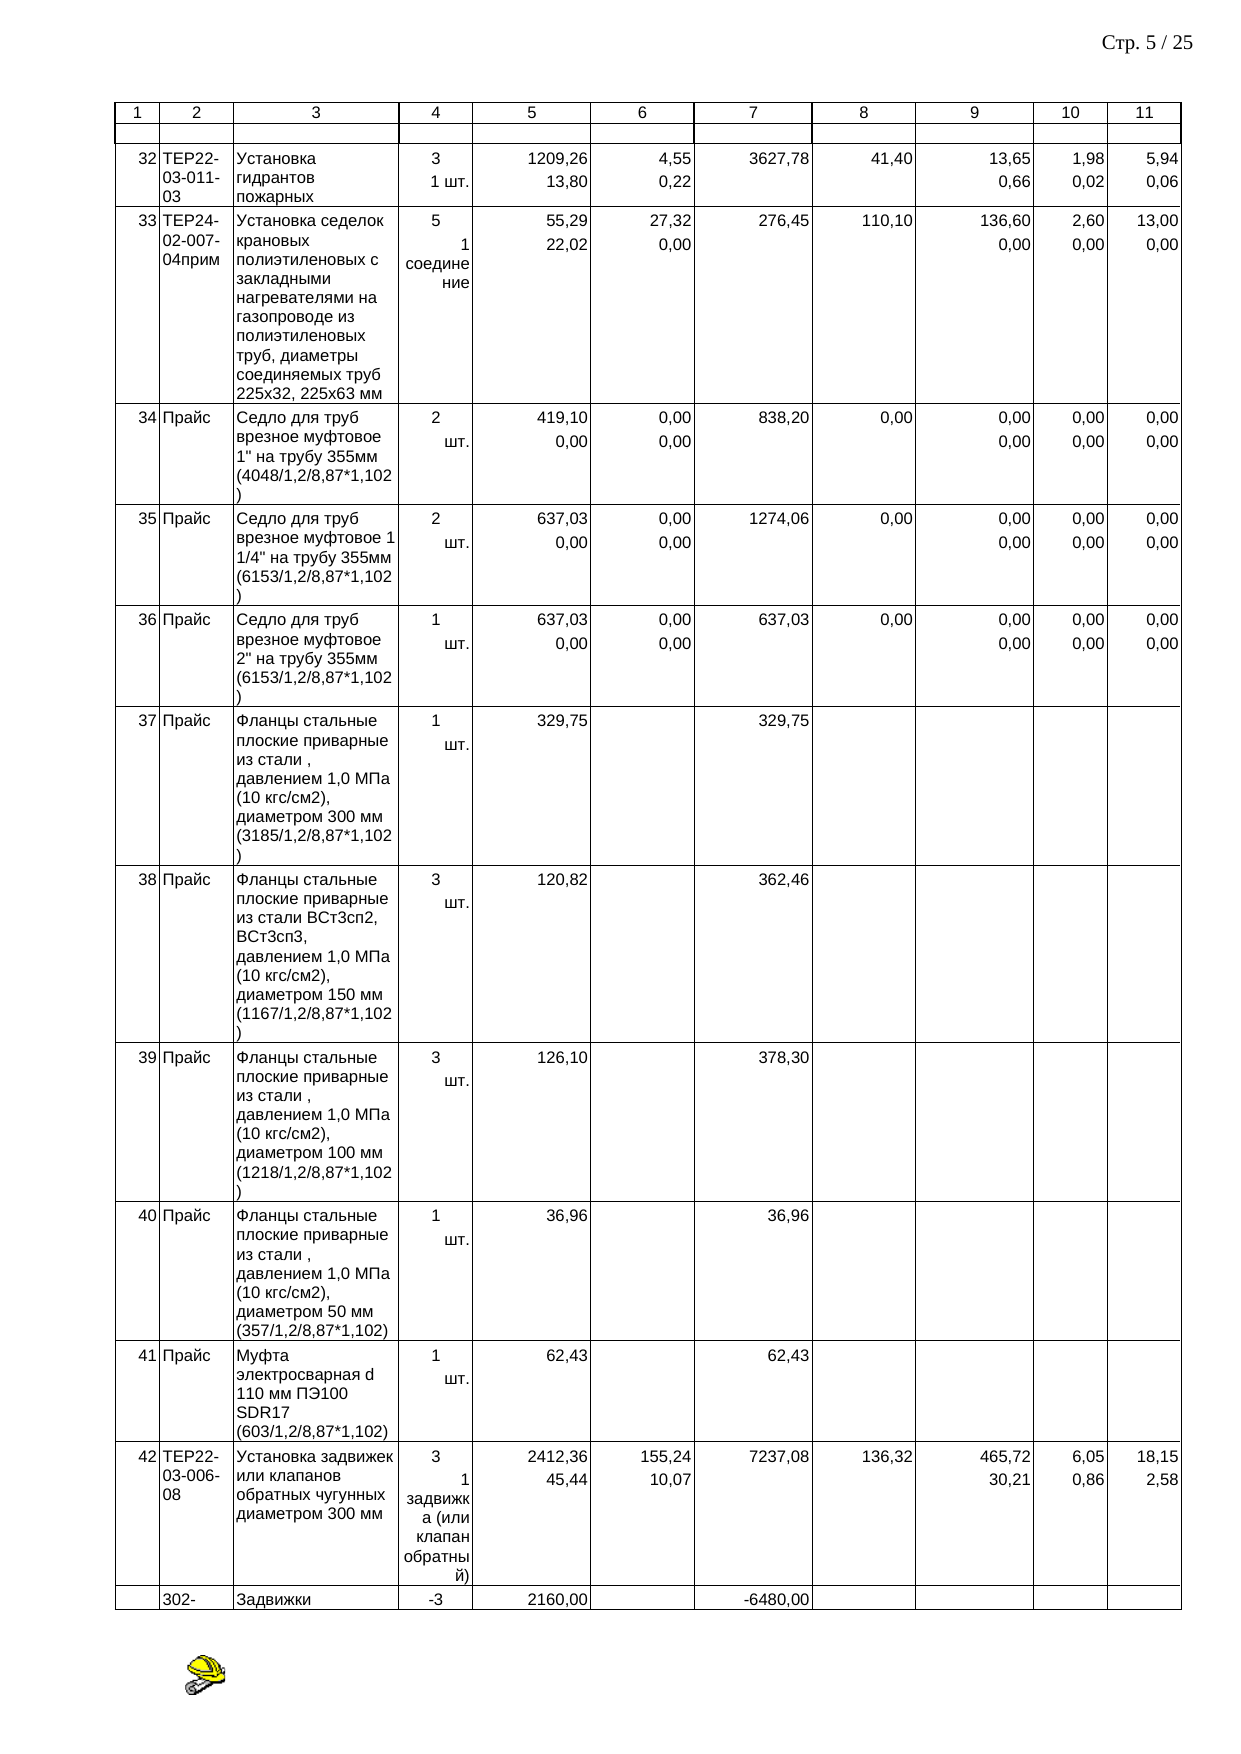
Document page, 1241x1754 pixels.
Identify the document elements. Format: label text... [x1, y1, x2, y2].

table_cell Прайс [160, 866, 233, 1042]
table_cell Фланцы стальные плоские приварные из стали ВСт3сп2, ВСт3сп3, давлением 1,0 МПа (10 кгс/см2), диаметром 150 мм (1167/1,2/8,87*1,102) [234, 866, 398, 1042]
table_cell 42 [116, 1442, 159, 1585]
table_cell 155,24 10,07 [591, 1442, 694, 1585]
table_cell Прайс [160, 404, 233, 504]
table_cell 0,00 0,00 [591, 606, 694, 706]
table_cell [116, 124, 159, 143]
table_cell [591, 124, 693, 143]
table_cell [1034, 707, 1107, 864]
table_cell 55,29 22,02 [473, 207, 590, 403]
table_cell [234, 1586, 398, 1609]
table_cell [916, 124, 1033, 143]
table_cell [116, 1586, 159, 1609]
table_cell [591, 866, 694, 1042]
table_cell 1 шт. [399, 1341, 472, 1441]
table_cell 637,03 0,00 [473, 606, 590, 706]
table_header 4 [400, 103, 472, 122]
table_cell [916, 1043, 1033, 1201]
table_header 9 [916, 103, 1033, 122]
table_cell [1108, 1585, 1181, 1609]
table_cell [591, 1341, 694, 1441]
table_cell 120,82 [473, 866, 590, 1042]
table_cell [813, 1202, 915, 1340]
table_cell [813, 866, 915, 1042]
table_cell [591, 1043, 694, 1201]
table_cell ТЕР22-03-006-08 [160, 1442, 233, 1585]
table_cell [1108, 706, 1181, 864]
table_cell 2,60 0,00 [1034, 207, 1107, 403]
table_cell [234, 124, 398, 143]
table_cell [813, 1043, 915, 1201]
table_cell 1,98 0,02 [1034, 144, 1107, 206]
table_cell Установка гидрантов пожарных [234, 144, 398, 206]
table_header 6 [591, 103, 693, 122]
table_cell 41 [116, 1341, 159, 1441]
table_header 2 [160, 103, 233, 122]
table_cell 126,10 [473, 1043, 590, 1201]
table_cell 34 [116, 404, 159, 504]
table_header 3 [234, 103, 398, 122]
table_cell [1108, 1201, 1181, 1340]
table_cell [1034, 1043, 1107, 1201]
table_cell 362,46 [695, 866, 812, 1042]
table_cell 1 шт. [399, 606, 472, 706]
table_cell [1034, 1586, 1107, 1609]
table_cell 3 шт. [399, 866, 472, 1042]
table_cell [160, 124, 233, 143]
table_cell 0,00 0,00 [1108, 403, 1181, 504]
table_header 8 [813, 103, 915, 122]
table_cell [1034, 1202, 1107, 1340]
table_cell [916, 866, 1033, 1042]
table_cell 6,05 0,86 [1034, 1442, 1107, 1585]
table_cell 5 1 соединение [399, 207, 472, 403]
table_cell 302-1181 [160, 1586, 233, 1609]
table_cell 2 шт. [399, 404, 472, 504]
table_cell [813, 124, 915, 143]
table_cell 40 [116, 1202, 159, 1340]
table_cell 2160,00 [473, 1586, 590, 1609]
table_cell 1274,06 [695, 505, 812, 605]
table_cell 62,43 [473, 1341, 590, 1441]
table_cell [916, 707, 1033, 864]
table_cell 1 шт. [399, 707, 472, 864]
table_cell 3 шт. [399, 1043, 472, 1201]
table_header 11 [1108, 103, 1180, 122]
table_cell 0,00 0,00 [591, 404, 694, 504]
table_cell 329,75 [695, 707, 812, 864]
table_cell 36 [116, 606, 159, 706]
table_cell 110,10 [813, 207, 915, 403]
table_cell [916, 1202, 1033, 1340]
table_cell 378,30 [695, 1043, 812, 1201]
table_cell [473, 124, 590, 143]
table_cell 32 [116, 144, 159, 206]
picture [185, 1655, 226, 1695]
table_cell 27,32 0,00 [591, 207, 694, 403]
table_cell 33 [116, 207, 159, 403]
table_header 5 [473, 103, 590, 122]
table_cell Прайс [160, 505, 233, 605]
table_cell Прайс [160, 1043, 233, 1201]
table_cell [591, 707, 694, 864]
table_cell [591, 1586, 694, 1609]
table_cell 0,00 0,00 [1034, 404, 1107, 504]
table_cell 0,00 0,00 [1034, 505, 1107, 605]
table_cell 7237,08 [695, 1442, 812, 1585]
table_cell -3 шт. [399, 1586, 472, 1609]
table_cell 0,00 0,00 [591, 505, 694, 605]
table_cell Седло для труб врезное муфтовое 1" на трубу 355мм (4048/1,2/8,87*1,102) [234, 404, 398, 504]
table_cell 0,00 [813, 606, 915, 706]
table_cell 3 1 шт. [399, 144, 472, 206]
table_cell [1108, 1340, 1181, 1441]
table_cell 39 [116, 1043, 159, 1201]
table_cell [813, 1341, 915, 1441]
table_cell 0,00 0,00 [916, 404, 1033, 504]
table_cell 62,43 [695, 1341, 812, 1441]
table_cell 0,00 [813, 404, 915, 504]
table_cell [813, 1586, 915, 1609]
table_cell 18,15 2,58 [1108, 1441, 1181, 1585]
table_cell 0,00 [813, 505, 915, 605]
table_cell [1034, 1341, 1107, 1441]
table_cell Установка задвижек или клапанов обратных чугунных диаметром 300 мм [234, 1442, 398, 1585]
table_cell 3627,78 [695, 144, 812, 206]
table_cell 0,00 0,00 [1108, 504, 1181, 605]
table_cell [591, 1202, 694, 1340]
table_cell 0,00 0,00 [916, 505, 1033, 605]
table_cell Прайс [160, 1341, 233, 1441]
table_cell 3 1 задвижка (или клапан обратный) [399, 1442, 472, 1585]
table_cell [916, 1341, 1033, 1441]
table_cell 1 шт. [399, 1202, 472, 1340]
table_cell 38 [116, 866, 159, 1042]
table_cell Прайс [160, 1202, 233, 1340]
table_cell Установка седелок крановых полиэтиленовых с закладными нагревателями на газопроводе из полиэтиленовых труб, диаметры соединяемых труб 225х32, 225х63 мм [234, 207, 398, 403]
table_cell [1108, 1042, 1181, 1201]
table_cell [1034, 124, 1107, 143]
table_cell 2412,36 45,44 [473, 1442, 590, 1585]
table_cell 0,00 0,00 [1034, 606, 1107, 706]
table_cell 419,10 0,00 [473, 404, 590, 504]
table_cell 13,65 0,66 [916, 144, 1033, 206]
table_cell 465,72 30,21 [916, 1442, 1033, 1585]
table_cell Седло для труб врезное муфтовое 2" на трубу 355мм (6153/1,2/8,87*1,102) [234, 606, 398, 706]
table_cell 329,75 [473, 707, 590, 864]
table_header 7 [695, 103, 811, 122]
table_cell Фланцы стальные плоские приварные из стали , давлением 1,0 МПа (10 кгс/см2), диаметром 50 мм (357/1,2/8,87*1,102) [234, 1202, 398, 1340]
table_cell Фланцы стальные плоские приварные из стали , давлением 1,0 МПа (10 кгс/см2), диаметром 300 мм (3185/1,2/8,87*1,102) [234, 707, 398, 864]
table_header 1 [116, 103, 159, 122]
table_cell Прайс [160, 606, 233, 706]
table_cell 838,20 [695, 404, 812, 504]
table_cell [916, 1586, 1033, 1609]
table_cell 0,00 0,00 [1108, 605, 1181, 706]
table_cell ТЕР24-02-007-04прим [160, 207, 233, 403]
table_cell -6480,00 [695, 1586, 812, 1609]
table_cell 276,45 [695, 207, 812, 403]
table_cell 4,55 0,22 [591, 144, 694, 206]
table_cell Фланцы стальные плоские приварные из стали , давлением 1,0 МПа (10 кгс/см2), диаметром 100 мм (1218/1,2/8,87*1,102) [234, 1043, 398, 1201]
table_cell [400, 124, 472, 143]
table_cell 5,94 0,06 [1108, 144, 1181, 206]
table_cell ТЕР22-03-011-03 [160, 144, 233, 206]
table_cell Седло для труб врезное муфтовое 1 1/4" на трубу 355мм (6153/1,2/8,87*1,102) [234, 505, 398, 605]
table_cell 1209,26 13,80 [473, 144, 590, 206]
table_cell Муфта электросварная d 110 мм ПЭ100 SDR17 (603/1,2/8,87*1,102) [234, 1341, 398, 1441]
table_cell [1108, 865, 1181, 1042]
table_cell 2 шт. [399, 505, 472, 605]
table_cell 36,96 [473, 1202, 590, 1340]
table_header 10 [1034, 103, 1107, 122]
table_cell 37 [116, 707, 159, 864]
table_cell 136,32 [813, 1442, 915, 1585]
table_cell 136,60 0,00 [916, 207, 1033, 403]
table_cell 13,00 0,00 [1108, 206, 1181, 403]
table_cell 36,96 [695, 1202, 812, 1340]
table_cell [1108, 124, 1180, 143]
table_cell 637,03 0,00 [473, 505, 590, 605]
table_cell Прайс [160, 707, 233, 864]
table_cell [813, 707, 915, 864]
table_cell [695, 124, 811, 143]
table_cell [1034, 866, 1107, 1042]
table_cell 35 [116, 505, 159, 605]
table_cell 637,03 [695, 606, 812, 706]
table_cell 0,00 0,00 [916, 606, 1033, 706]
table_cell 41,40 [813, 144, 915, 206]
